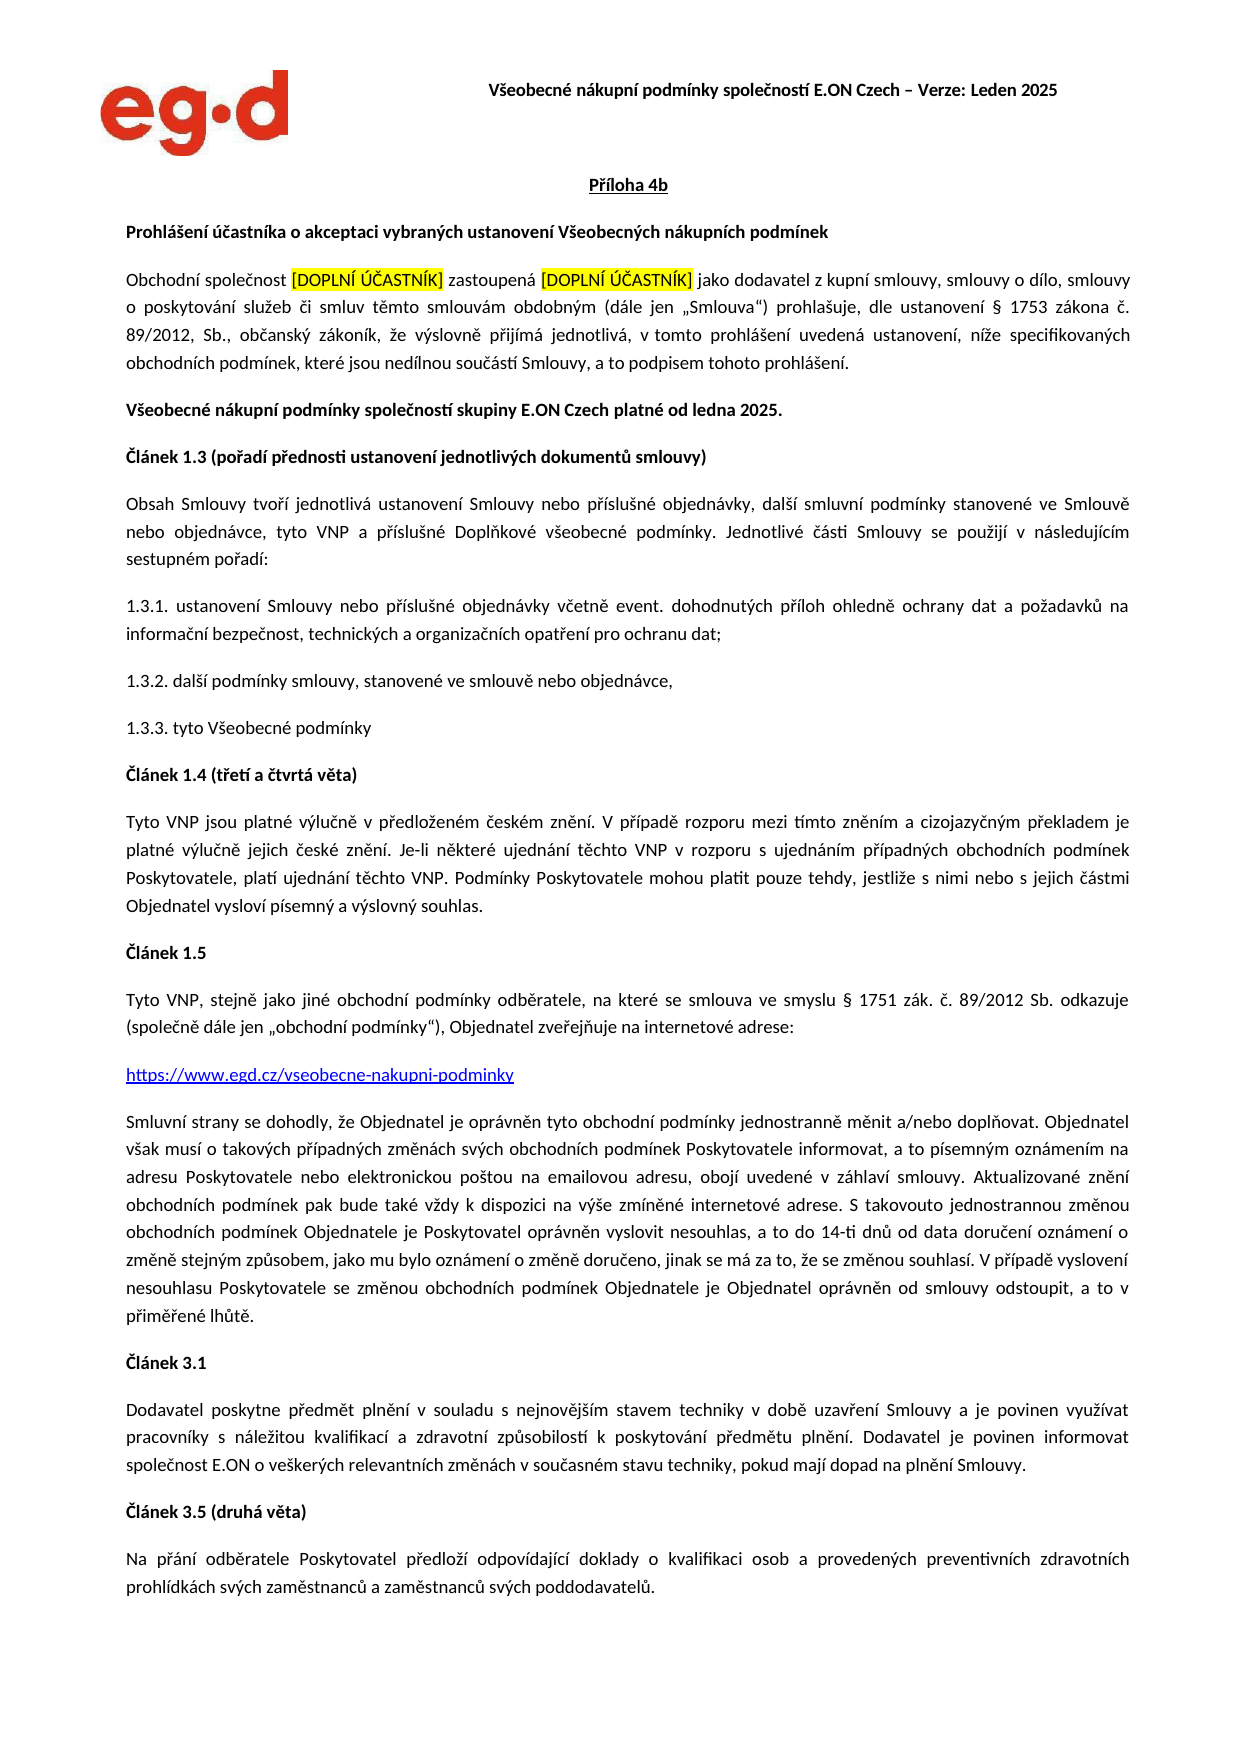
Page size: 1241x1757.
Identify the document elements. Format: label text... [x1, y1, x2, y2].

text Článek 1.5 [126, 941, 1131, 964]
text 1.3.3. tyto Všeobecné podmínky [126, 716, 1131, 739]
text Na přání odběratele Poskytovatel předloží odpovídající doklady o kvalifikaci osob a provedených preventivních zdravotních prohlídkách svých zaměstnanců a zaměstnanců svých poddodavatelů. [126, 1547, 1131, 1598]
picture [100, 70, 288, 156]
text Prohlášení účastníka o akceptaci vybraných ustanovení Všeobecných nákupních podmínek [126, 221, 1131, 243]
text Všeobecné nákupní podmínky společností skupiny E.ON Czech platné od ledna 2025. [126, 398, 1131, 421]
text Obchodní společnost [DOPLNÍ ÚČASTNÍK] zastoupená [DOPLNÍ ÚČASTNÍK] jako dodavatel z kupní smlouvy, smlouvy o dílo, smlouvy o poskytování služeb či smluv těmto smlouvám obdobným (dále jen „Smlouva“) prohlašuje, dle ustanovení § 1753 zákona č. 89/2012, Sb., občanský zákoník, že výslovně přijímá jednotlivá, v tomto prohlášení uvedená ustanovení, níže specifikovaných obchodních podmínek, které jsou nedílnou součástí Smlouvy, a to podpisem tohoto prohlášení. [126, 268, 1131, 374]
text Článek 1.3 (pořadí přednosti ustanovení jednotlivých dokumentů smlouvy) [126, 445, 1131, 468]
text 1.3.2. další podmínky smlouvy, stanovené ve smlouvě nebo objednávce, [126, 669, 1131, 692]
text Článek 1.4 (třetí a čtvrtá věta) [126, 763, 1131, 786]
text https://www.egd.cz/vseobecne-nakupni-podminky [126, 1063, 1131, 1086]
text 1.3.1. ustanovení Smlouvy nebo příslušné objednávky včetně event. dohodnutých příloh ohledně ochrany dat a požadavků na informační bezpečnost, technických a organizačních opatření pro ochranu dat; [126, 594, 1131, 645]
text Tyto VNP jsou platné výlučně v předloženém českém znění. V případě rozporu mezi tímto zněním a cizojazyčným překladem je platné výlučně jejich české znění. Je-li některé ujednání těchto VNP v rozporu s ujednáním případných obchodních podmínek Poskytovatele, platí ujednání těchto VNP. Podmínky Poskytovatele mohou platit pouze tehdy, jestliže s nimi nebo s jejich částmi Objednatel vysloví písemný a výslovný souhlas. [126, 811, 1131, 917]
text Článek 3.1 [126, 1351, 1131, 1374]
text Tyto VNP, stejně jako jiné obchodní podmínky odběratele, na které se smlouva ve smyslu § 1751 zák. č. 89/2012 Sb. odkazuje (společně dále jen „obchodní podmínky“), Objednatel zveřejňuje na internetové adrese: [126, 988, 1131, 1038]
text Dodavatel poskytne předmět plnění v souladu s nejnovějším stavem techniky v době uzavření Smlouvy a je povinen využívat pracovníky s náležitou kvalifikací a zdravotní způsobilostí k poskytování předmětu plnění. Dodavatel je povinen informovat společnost E.ON o veškerých relevantních změnách v současném stavu techniky, pokud mají dopad na plnění Smlouvy. [126, 1398, 1131, 1476]
text Smluvní strany se dohodly, že Objednatel je oprávněn tyto obchodní podmínky jednostranně měnit a/nebo doplňovat. Objednatel však musí o takových případných změnách svých obchodních podmínek Poskytovatele informovat, a to písemným oznámením na adresu Poskytovatele nebo elektronickou poštou na emailovou adresu, obojí uvedené v záhlaví smlouvy. Aktualizované znění obchodních podmínek pak bude také vždy k dispozici na výše zmíněné internetové adrese. S takovouto jednostrannou změnou obchodních podmínek Objednatele je Poskytovatel oprávněn vyslovit nesouhlas, a to do 14-ti dnů od data doručení oznámení o změně stejným způsobem, jako mu bylo oznámení o změně doručeno, jinak se má za to, že se změnou souhlasí. V případě vyslovení nesouhlasu Poskytovatele se změnou obchodních podmínek Objednatele je Objednatel oprávněn od smlouvy odstoupit, a to v přiměřené lhůtě. [126, 1110, 1131, 1327]
text Článek 3.5 (druhá věta) [126, 1500, 1131, 1523]
text Obsah Smlouvy tvoří jednotlivá ustanovení Smlouvy nebo příslušné objednávky, další smluvní podmínky stanovené ve Smlouvě nebo objednávce, tyto VNP a příslušné Doplňkové všeobecné podmínky. Jednotlivé části Smlouvy se použijí v následujícím sestupném pořadí: [126, 492, 1131, 570]
text Příloha 4b [126, 173, 1131, 196]
